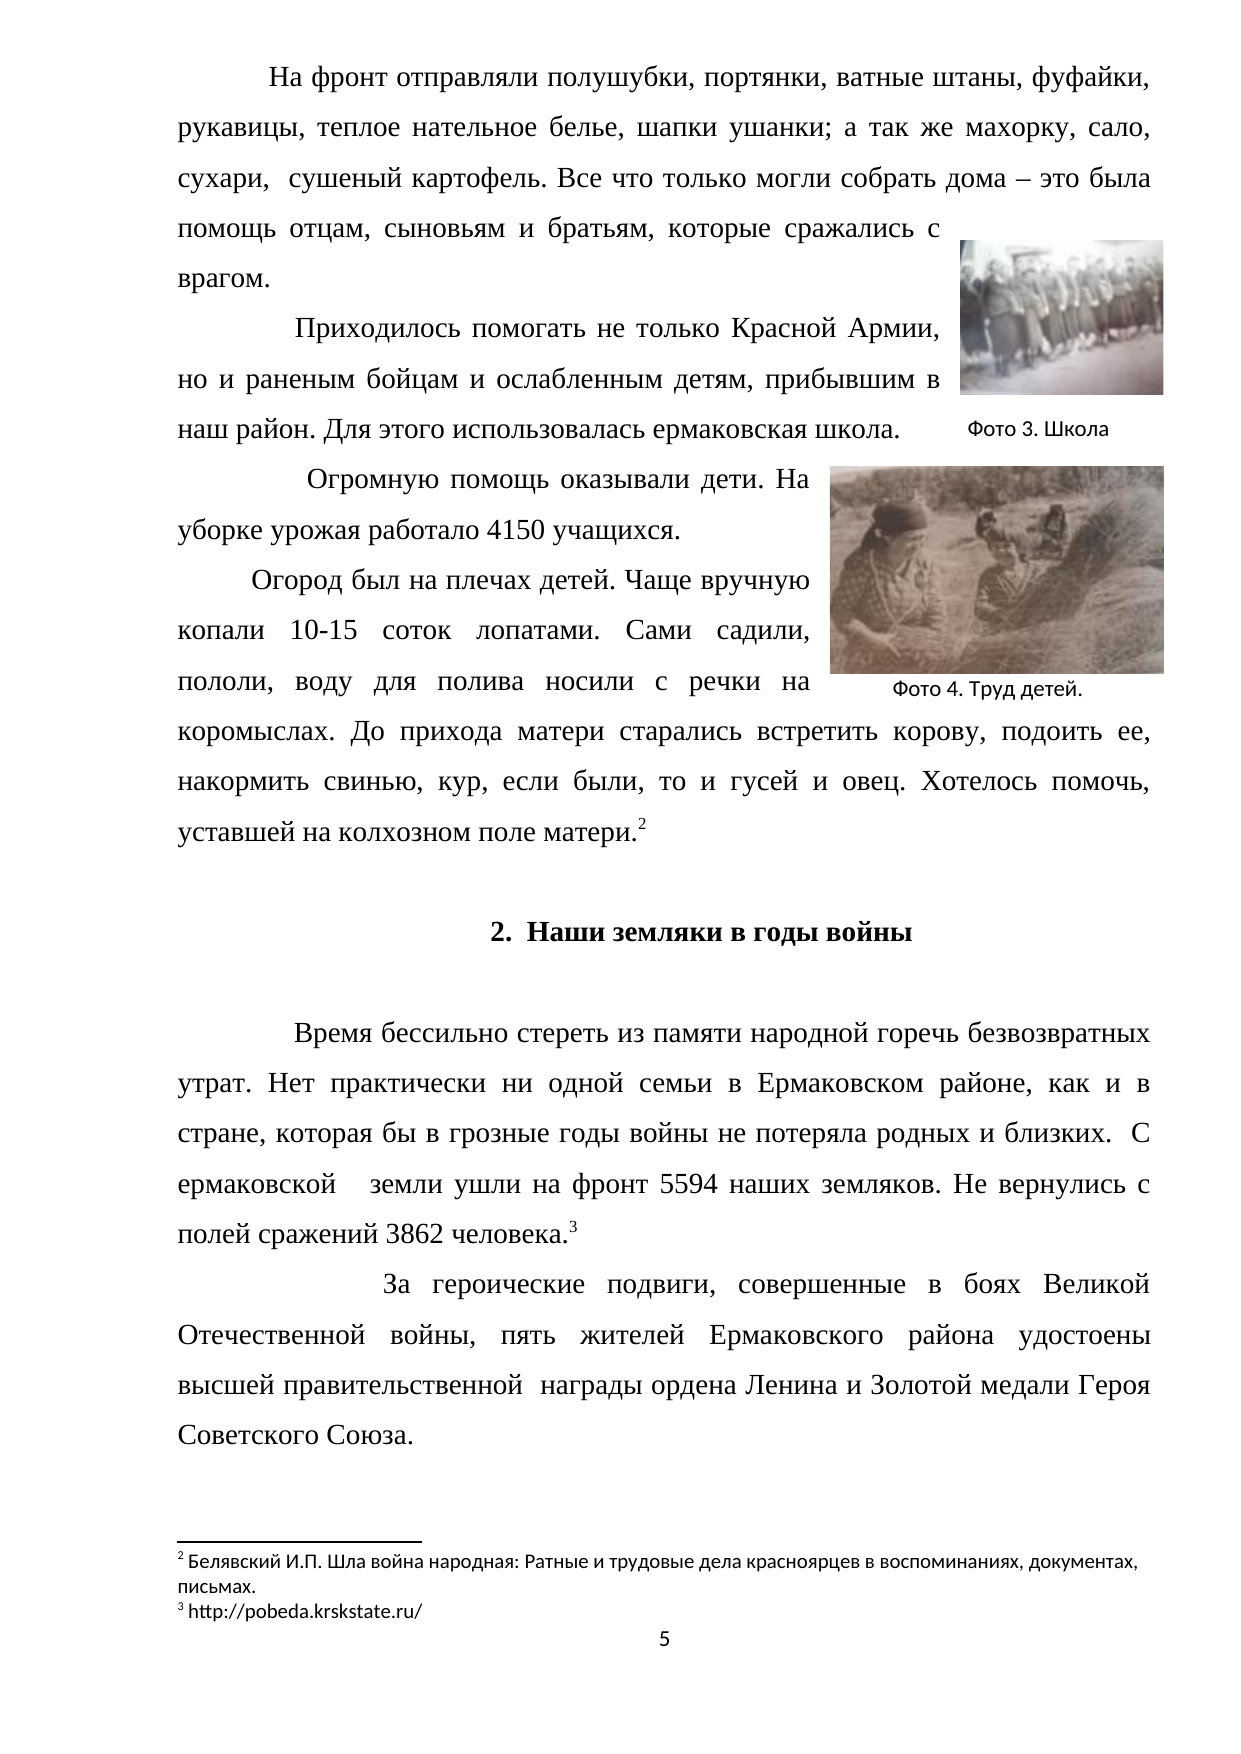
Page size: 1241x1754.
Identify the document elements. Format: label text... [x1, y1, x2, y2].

text На фронт отправляли полушубки, портянки, ватные штаны, фуфайки, рукавицы, теплое нательное белье, шапки ушанки; а так же махорку, сало, сухари, сушеный картофель. Все что только могли собрать дома – это была помощь отцам, сыновьям и братьям, которые сражались с врагом. [177, 59, 1152, 294]
text Огород был на плечах детей. Чаще вручную копали 10-15 соток лопатами. Сами садили, пололи, воду для полива носили с речки на коромыслах. До прихода матери старались встретить корову, подоить ее, накормить свинью, кур, если были, то и гусей и овец. Хотелось помочь, уставшей на колхозном поле матери. [177, 562, 1152, 847]
text За героические подвиги, совершенные в боях Великой Отечественной войны, пять жителей Ермаковского района удостоены высшей правительственной награды ордена Ленина и Золотой медали Героя Советского Союза. [177, 1267, 1152, 1451]
text Огромную помощь оказывали дети. На уборке урожая работало 4150 учащихся. [177, 462, 1152, 545]
picture [829, 466, 1164, 672]
picture [960, 240, 1163, 392]
text Приходилось помогать не только Красной Армии, но и раненым бойцам и ослабленным детям, прибывшим в наш район. Для этого использовалась ермаковская школа. [177, 311, 1152, 445]
text Время бессильно стереть из памяти народной горечь безвозвратных утрат. Нет практически ни одной семьи в Ермаковском районе, как и в стране, которая бы в грозные годы войны не потеряла родных и близких. С ермаковской земли ушли на фронт 5594 наших земляков. Не вернулись с полей сражений 3862 человека. [177, 1015, 1152, 1250]
text 2. Наши земляки в годы войны [177, 914, 1152, 948]
